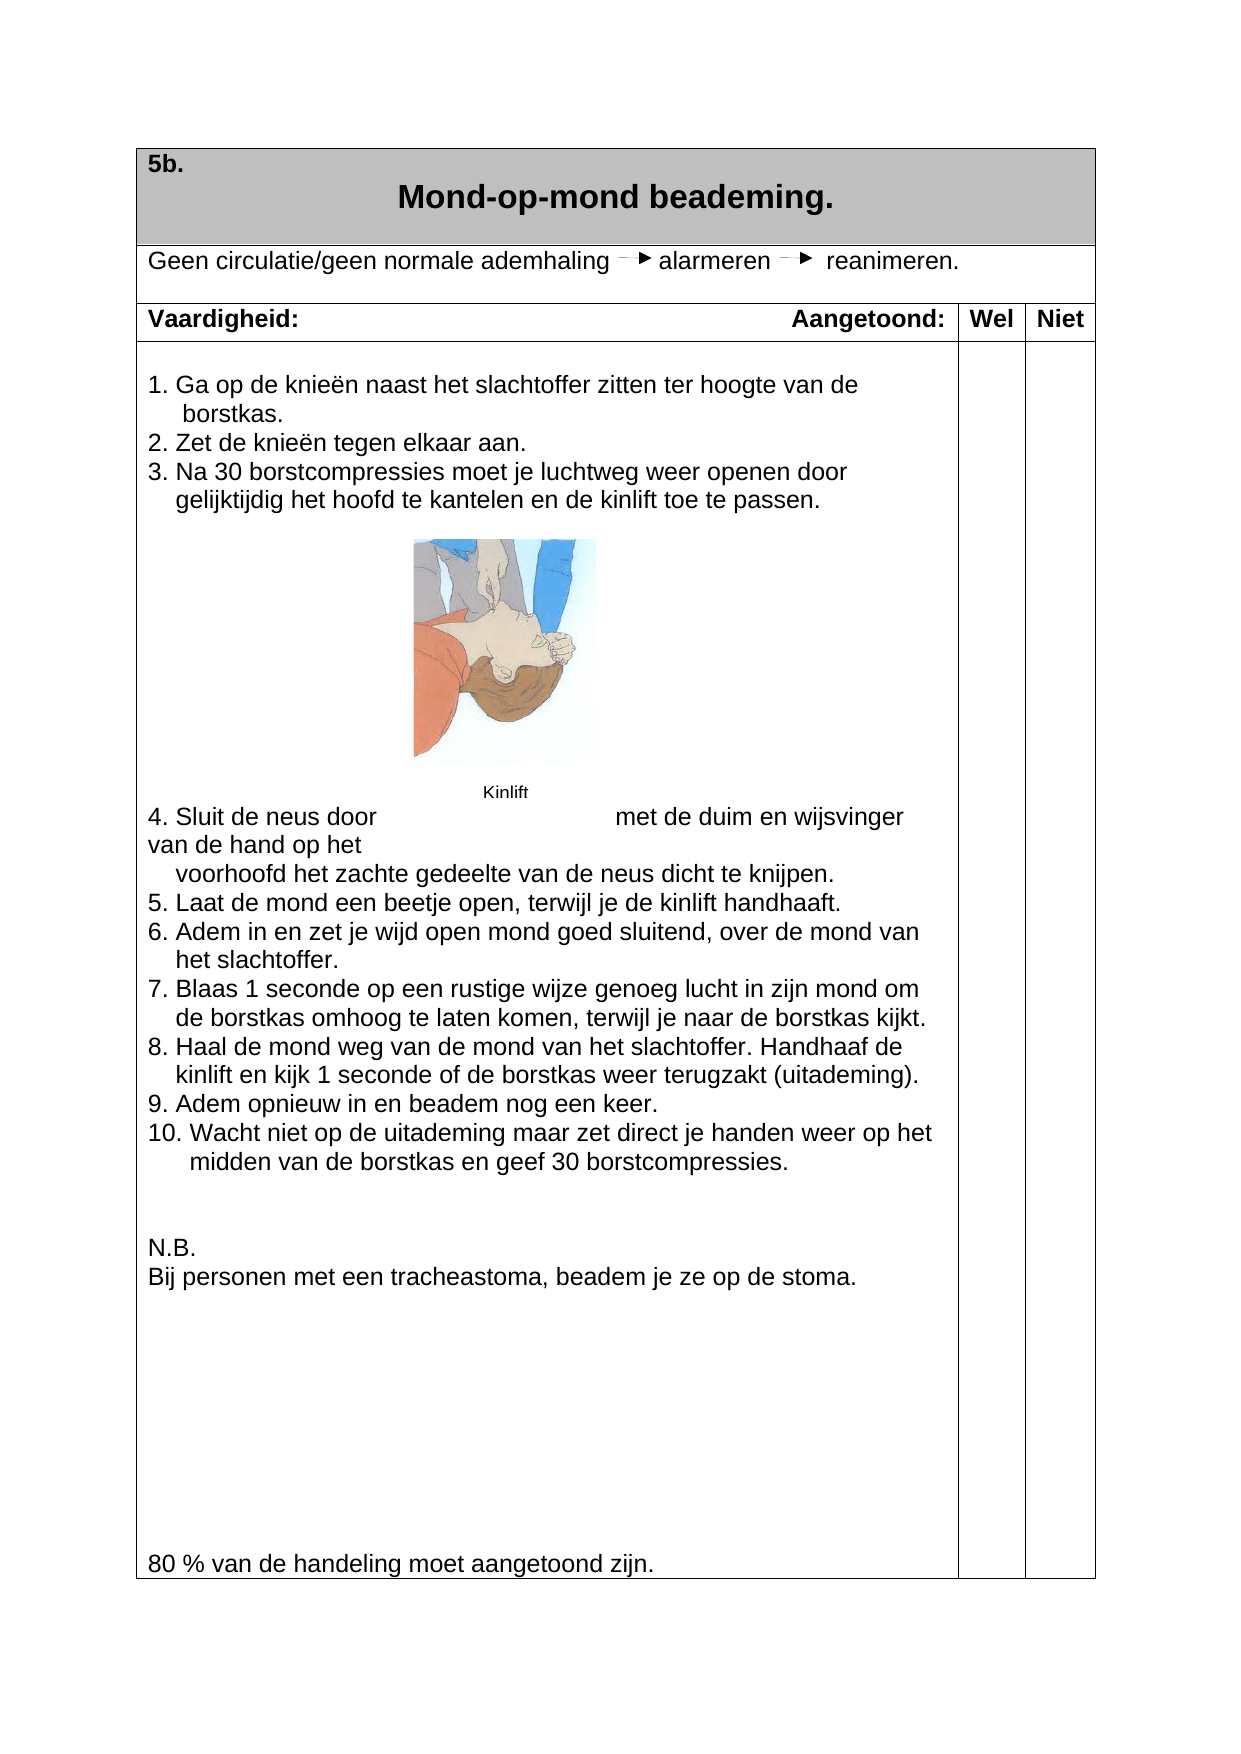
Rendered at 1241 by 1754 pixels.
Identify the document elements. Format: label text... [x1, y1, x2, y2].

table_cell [137, 342, 958, 1578]
table_cell Vaardigheid: Aangetoond: [137, 304, 958, 341]
picture [413, 539, 597, 763]
table_cell [1026, 342, 1095, 1578]
table_cell [959, 342, 1025, 1578]
table_cell Geen circulatie/geen normale ademhaling alarmeren reanimeren. [137, 246, 1095, 303]
table_cell Niet [1026, 304, 1095, 341]
table_cell Wel [959, 304, 1025, 341]
table_header 5b. Mond-op-mond beademing. [137, 149, 1095, 244]
